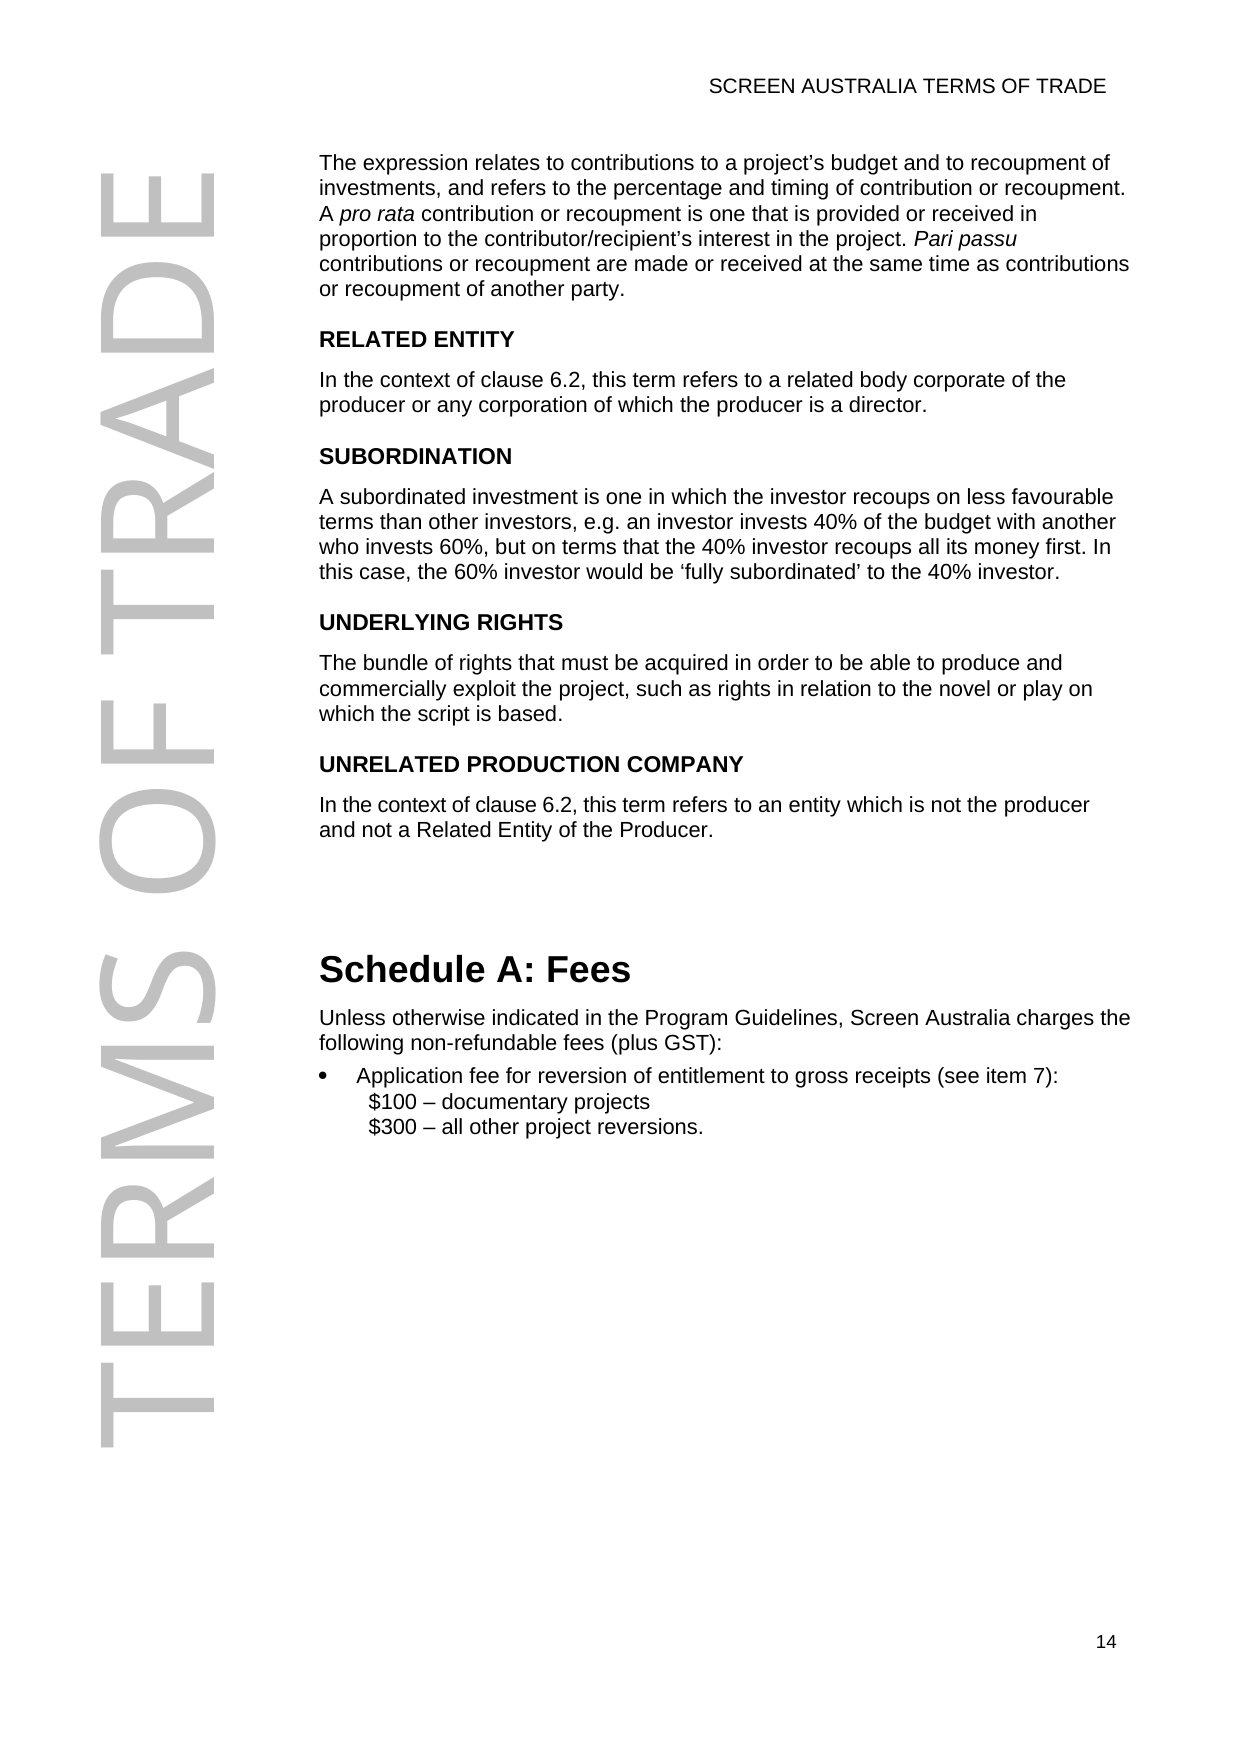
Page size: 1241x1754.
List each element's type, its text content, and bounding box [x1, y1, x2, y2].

subtitle UNRELATED PRODUCTION COMPANY [319, 751, 1107, 777]
subtitle SUBORDINATION [319, 443, 1107, 469]
subtitle RELATED ENTITY [319, 326, 1107, 353]
text In the context of clause 6.2, this term refers to a related body corporate of the producer or any corporation of which the producer is a director. [319, 367, 1132, 418]
subtitle UNDERLYING RIGHTS [319, 609, 1107, 636]
text The expression relates to contributions to a project’s budget and to recoupment of investments, and refers to the percentage and timing of contribution or recoupment. A pro rata contribution or recoupment is one that is provided or received in proportion to the contributor/recipient’s interest in the project. Pari passu contributions or recoupment are made or received at the same time as contributions or recoupment of another party. [319, 150, 1132, 301]
subtitle Schedule A: Fees [319, 947, 1107, 990]
text In the context of clause 6.2, this term refers to an entity which is not the producer and not a Related Entity of the Producer. [319, 792, 1132, 842]
text The bundle of rights that must be acquired in order to be able to produce and commercially exploit the project, such as rights in relation to the novel or play on which the script is based. [319, 650, 1132, 726]
text Unless otherwise indicated in the Program Guidelines, Screen Australia charges the following non-refundable fees (plus GST): [319, 1004, 1132, 1055]
text A subordinated investment is one in which the investor recoups on less favourable terms than other investors, e.g. an investor invests 40% of the budget with another who invests 60%, but on terms that the 40% investor recoups all its money first. In this case, the 60% investor would be ‘fully subordinated’ to the 40% investor. [319, 483, 1132, 584]
text Application fee for reversion of entitlement to gross receipts (see item 7): $100 – documentary projects $300 – all other project reversions. [319, 1063, 1107, 1139]
